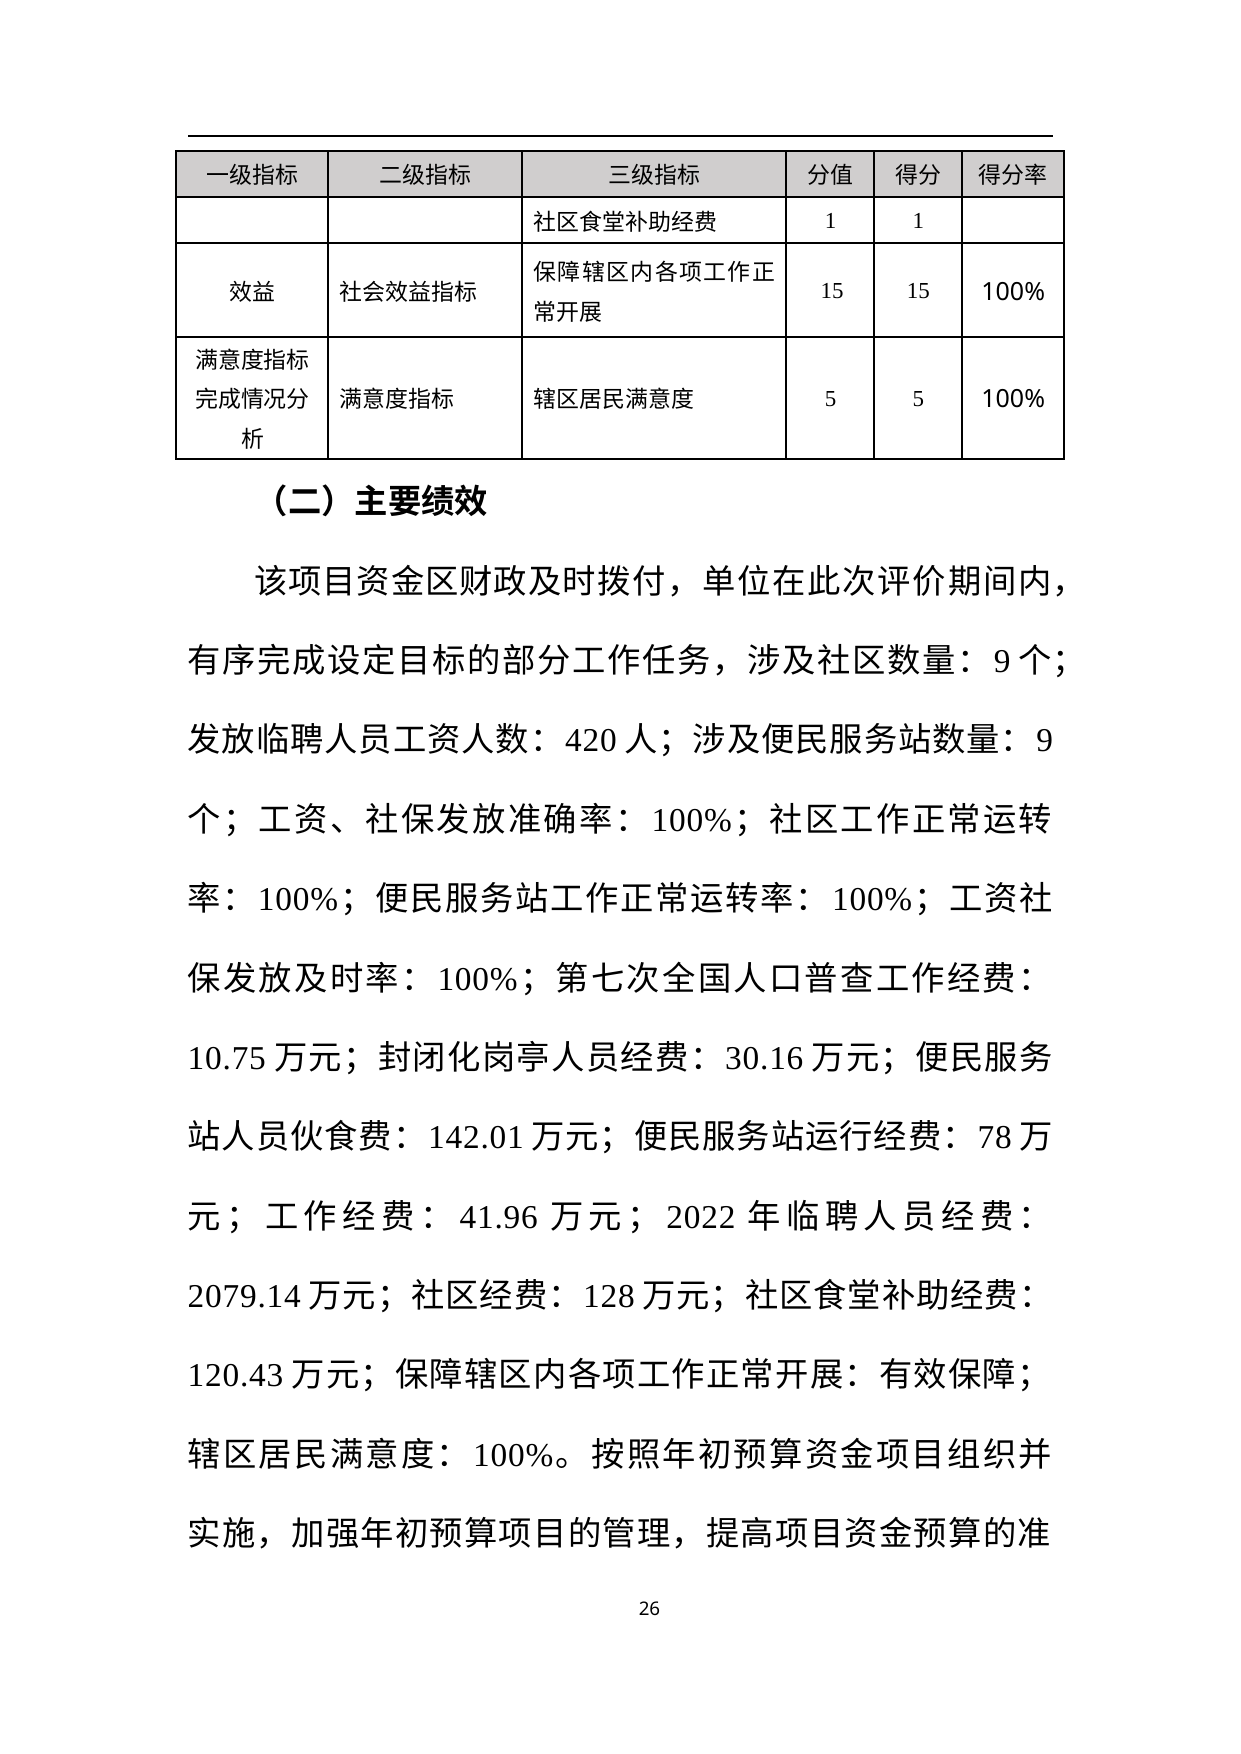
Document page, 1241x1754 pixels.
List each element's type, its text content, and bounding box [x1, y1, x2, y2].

table_cell 1 [787, 198, 873, 242]
table_cell 社会效益指标 [329, 244, 521, 336]
table_cell 100% [963, 244, 1063, 336]
table_cell 满意度指标完成情况分析 [177, 338, 327, 457]
table_header 一级指标 [177, 152, 327, 196]
table_cell 社区食堂补助经费 [523, 198, 785, 242]
table_header 得分 [875, 152, 961, 196]
table_cell 保障辖区内各项工作正常开展 [523, 244, 785, 336]
table_cell 15 [875, 244, 961, 336]
table_cell 5 [787, 338, 873, 457]
table_cell 辖区居民满意度 [523, 338, 785, 457]
table_header 二级指标 [329, 152, 521, 196]
table_header 得分率 [963, 152, 1063, 196]
table_cell 满意度指标 [329, 338, 521, 457]
table_cell 效益 [177, 244, 327, 336]
subtitle （二）主要绩效 [187, 460, 1053, 539]
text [187, 539, 1053, 1571]
table_header 三级指标 [523, 152, 785, 196]
table_cell 15 [787, 244, 873, 336]
table_cell 100% [963, 338, 1063, 457]
table_header 分值 [787, 152, 873, 196]
table_cell 1 [875, 198, 961, 242]
table_cell 5 [875, 338, 961, 457]
